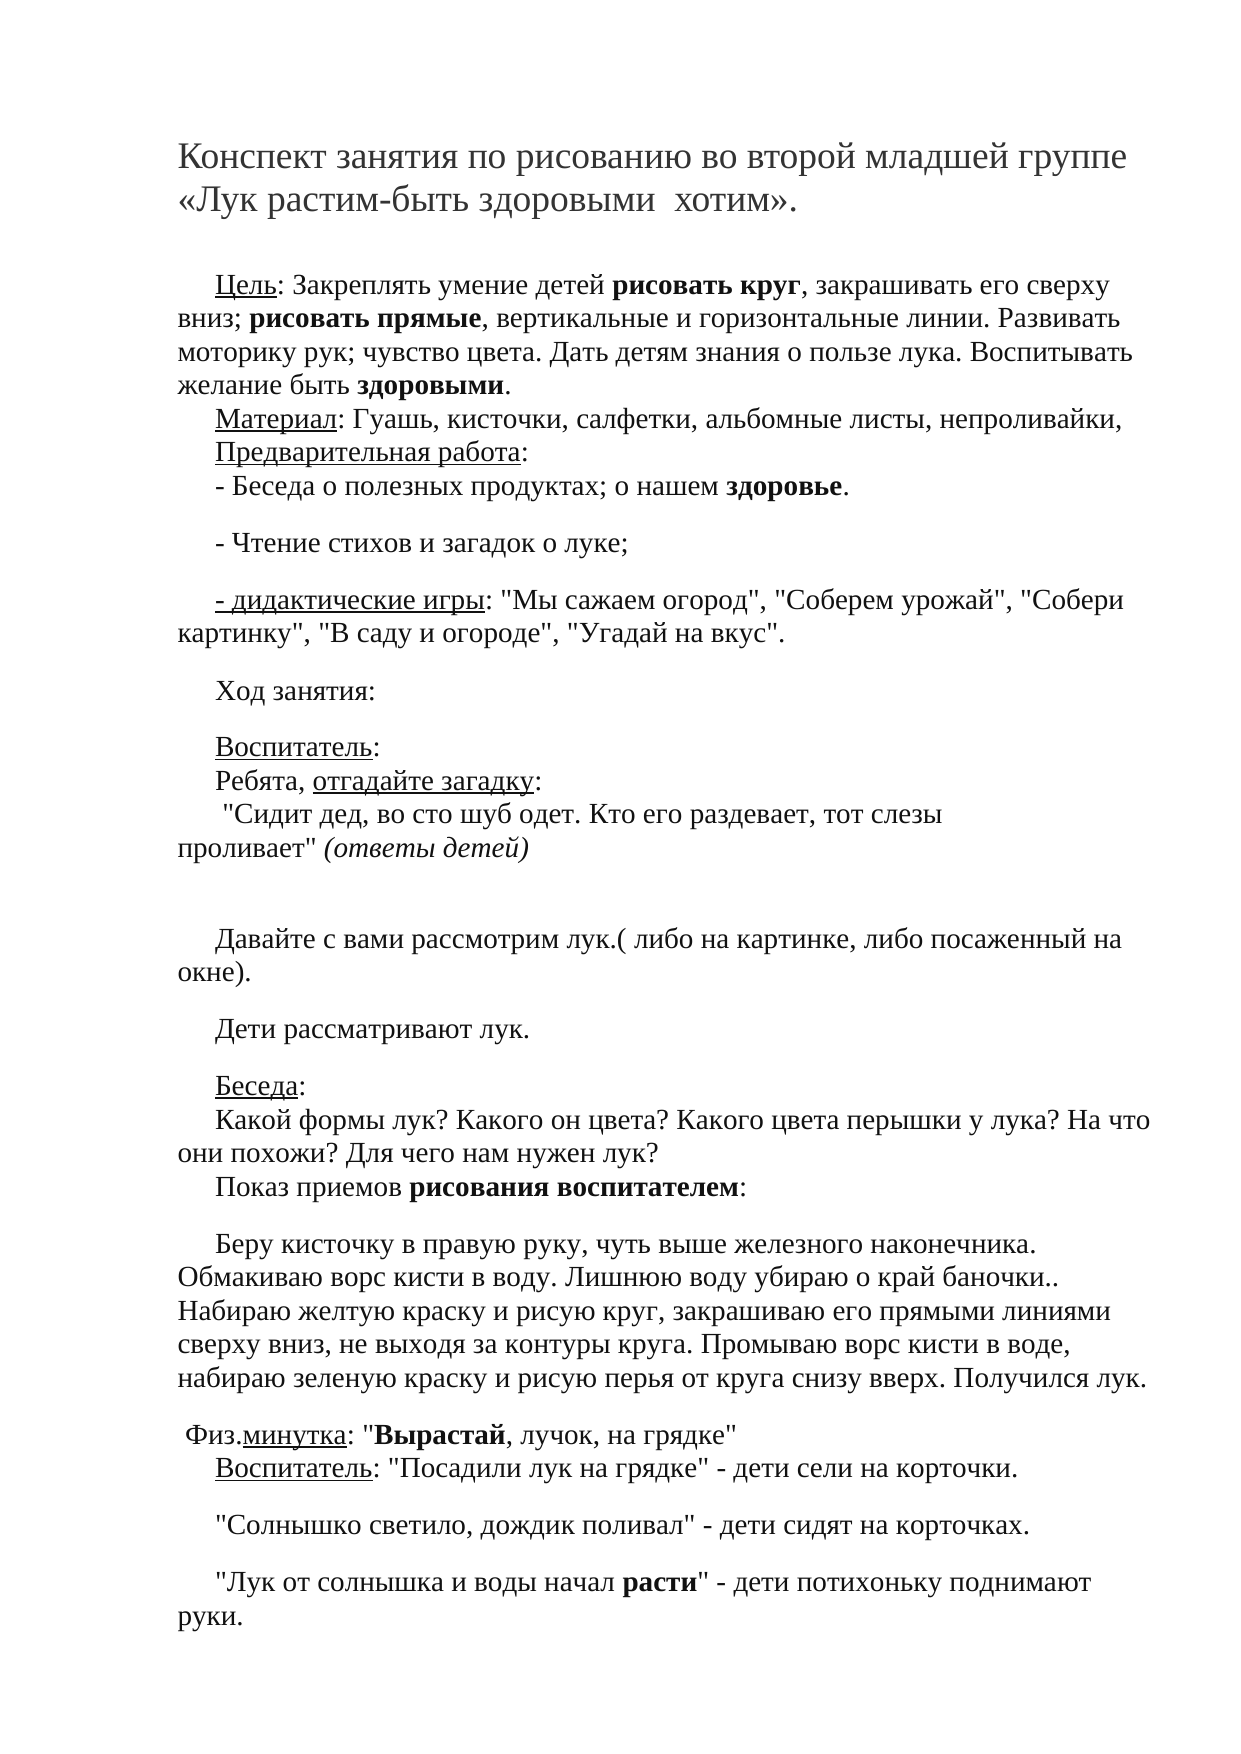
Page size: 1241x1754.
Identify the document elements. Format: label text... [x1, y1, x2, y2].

text Цель: Закреплять умение детей рисовать круг, закрашивать его сверху вниз; рисовать прямые, вертикальные и горизонтальные линии. Развивать моторику рук; чувство цвета. Дать детям знания о пользе лука. Воспитывать желание быть здоровыми. [177, 267, 1152, 401]
text Физ.минутка: "Вырастай, лучок, на грядке" [177, 1417, 1152, 1451]
text - Чтение стихов и загадок о луке; [177, 525, 1152, 559]
text Конспект занятия по рисованию во второй младшей группе «Лук растим-быть здоровыми хотим». [177, 134, 1152, 220]
text Материал: Гуашь, кисточки, салфетки, альбомные листы, непроливайки, [177, 401, 1152, 434]
text Ход занятия: [177, 673, 1152, 706]
text Предварительная работа: [177, 434, 1152, 468]
text Воспитатель: "Посадили лук на грядке" - дети сели на корточки. [177, 1451, 1152, 1484]
text Давайте с вами рассмотрим лук.( либо на картинке, либо посаженный на окне). [177, 921, 1152, 988]
text Дети рассматривают лук. [177, 1011, 1152, 1045]
text Воспитатель: [177, 729, 1152, 763]
text Показ приемов рисования воспитателем: [177, 1169, 1152, 1202]
text - Беседа о полезных продуктах; о нашем здоровье. [177, 468, 1152, 502]
text - дидактические игры: "Мы сажаем огород", "Соберем урожай", "Собери картинку", "В саду и огороде", "Угадай на вкус". [177, 582, 1152, 649]
text Беру кисточку в правую руку, чуть выше железного наконечника. Обмакиваю ворс кисти в воду. Лишнюю воду убираю о край баночки.. Набираю желтую краску и рисую круг, закрашиваю его прямыми линиями сверху вниз, не выходя за контуры круга. Промываю ворс кисти в воде, набираю зеленую краску и рисую перья от круга снизу вверх. Получился лук. [177, 1226, 1152, 1393]
text Ребята, отгадайте загадку: [177, 763, 1152, 797]
text "Солнышко светило, дождик поливал" - дети сидят на корточках. [177, 1507, 1152, 1541]
text "Сидит дед, во сто шуб одет. Кто его раздевает, тот слезы проливает" (ответы детей) [177, 797, 1152, 864]
text Какой формы лук? Какого он цвета? Какого цвета перышки у лука? На что они похожи? Для чего нам нужен лук? [177, 1102, 1152, 1169]
text Беседа: [177, 1068, 1152, 1102]
text "Лук от солнышка и воды начал расти" - дети потихоньку поднимают руки. [177, 1564, 1152, 1632]
